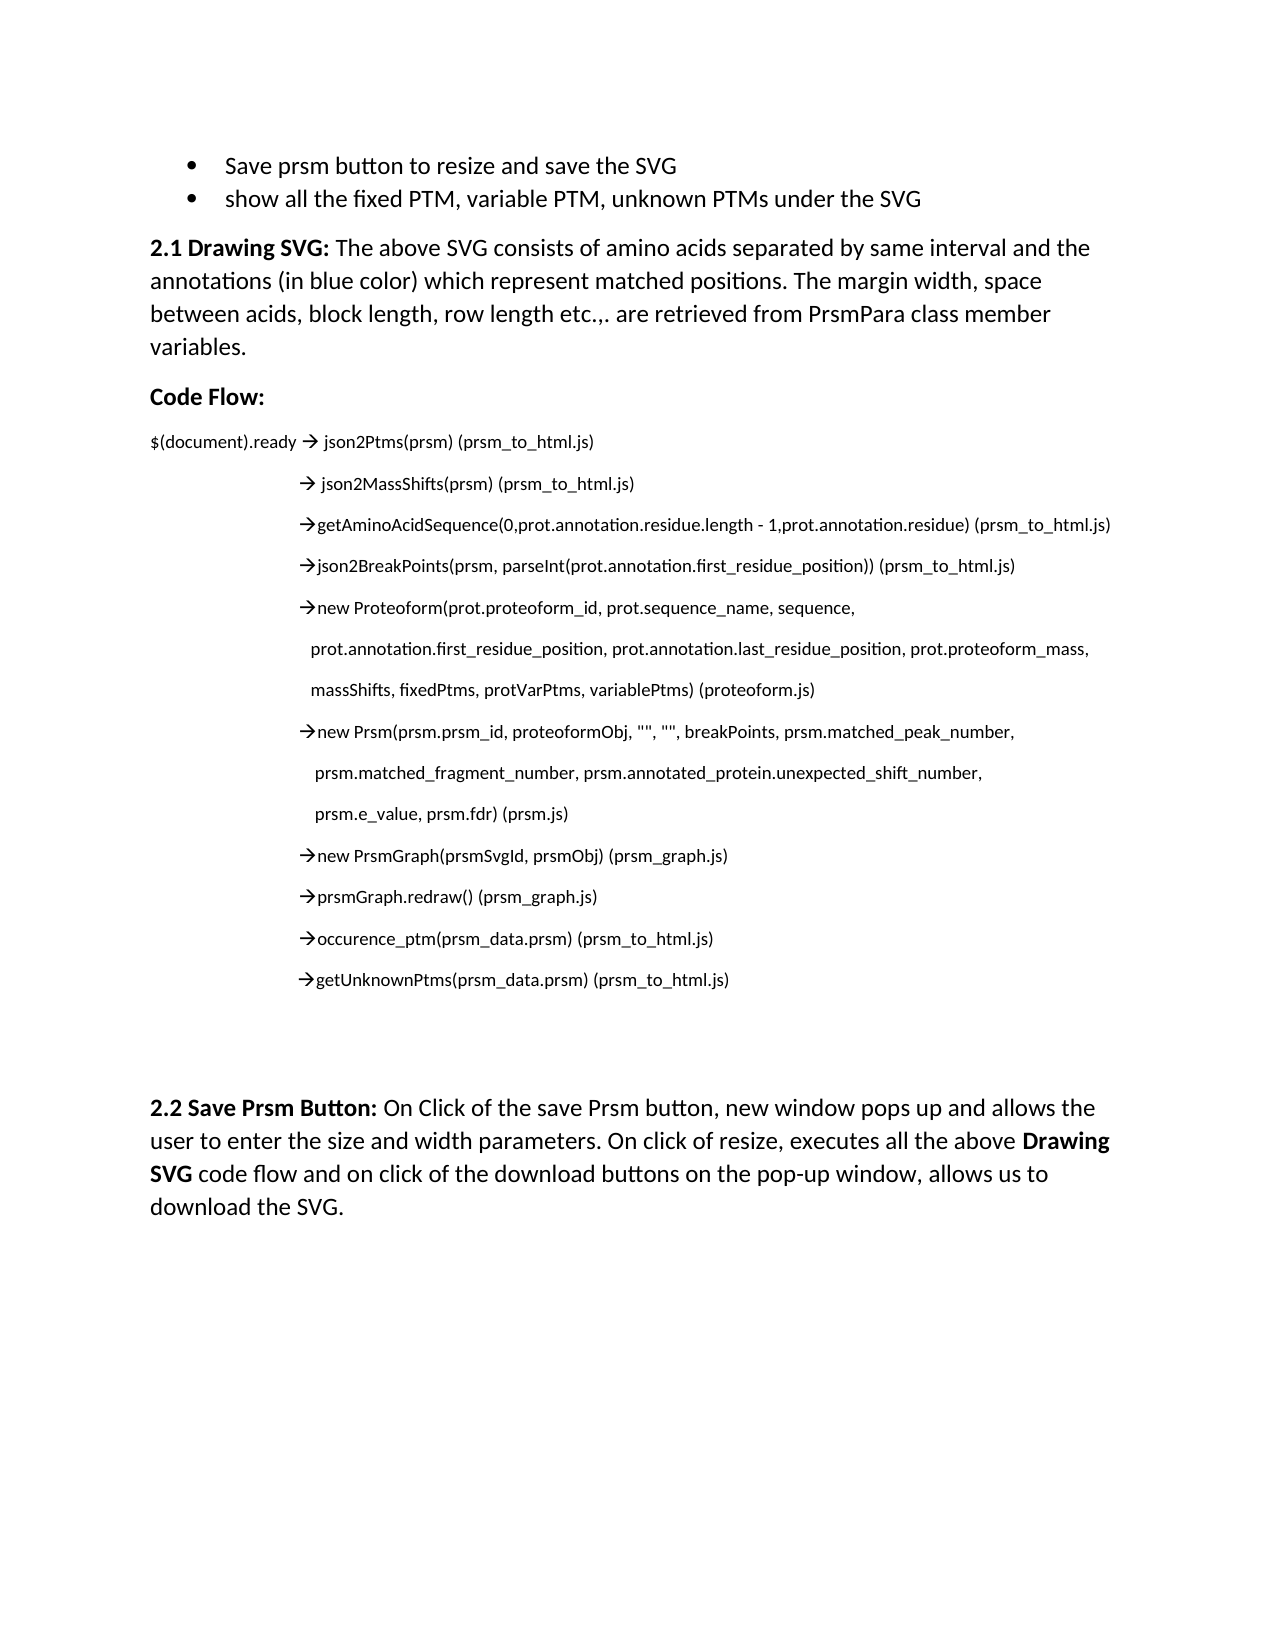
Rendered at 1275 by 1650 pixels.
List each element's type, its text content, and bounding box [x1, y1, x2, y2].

text getAminoAcidSequence(0,prot.annotation.residue.length - 1,prot.annotation.residue) (prsm_to_html.js) [150, 513, 1125, 536]
text prot.annotation.first_residue_position, prot.annotation.last_residue_position, prot.proteoform_mass, [150, 637, 1125, 660]
text Code Flow: [150, 381, 1125, 411]
text getUnknownPtms(prsm_data.prsm) (prsm_to_html.js) [150, 968, 1125, 991]
text $(document).ready json2Ptms(prsm) (prsm_to_html.js) [150, 430, 1125, 453]
text occurence_ptm(prsm_data.prsm) (prsm_to_html.js) [150, 927, 1125, 949]
text new Prsm(prsm.prsm_id, proteoformObj, "", "", breakPoints, prsm.matched_peak_number, [150, 720, 1125, 743]
text massShifts, fixedPtms, protVarPtms, variablePtms) (proteoform.js) [150, 678, 1125, 701]
text new PrsmGraph(prsmSvgId, prsmObj) (prsm_graph.js) [150, 844, 1125, 867]
text new Proteoform(prot.proteoform_id, prot.sequence_name, sequence, [150, 596, 1125, 619]
text prsmGraph.redraw() (prsm_graph.js) [150, 885, 1125, 908]
text json2MassShifts(prsm) (prsm_to_html.js) [150, 472, 1125, 495]
text 2.1 Drawing SVG: The above SVG consists of amino acids separated by same interval and the annotations (in blue color) which represent matched positions. The margin width, space between acids, block length, row length etc.,. are retrieved from PrsmPara class member variables. [150, 232, 1125, 362]
text prsm.matched_fragment_number, prsm.annotated_protein.unexpected_shift_number, [150, 761, 1125, 784]
text json2BreakPoints(prsm, parseInt(prot.annotation.first_residue_position)) (prsm_to_html.js) [150, 554, 1125, 577]
text prsm.e_value, prsm.fdr) (prsm.js) [150, 803, 1125, 826]
list Save prsm button to resize and save the SVG [187, 150, 1125, 181]
text 2.2 Save Prsm Button: On Click of the save Prsm button, new window pops up and allows the user to enter the size and width parameters. On click of resize, executes all the above Drawing SVG code flow and on click of the download buttons on the pop-up window, allows us to download the SVG. [150, 1092, 1125, 1221]
list show all the fixed PTM, variable PTM, unknown PTMs under the SVG [187, 183, 1125, 213]
